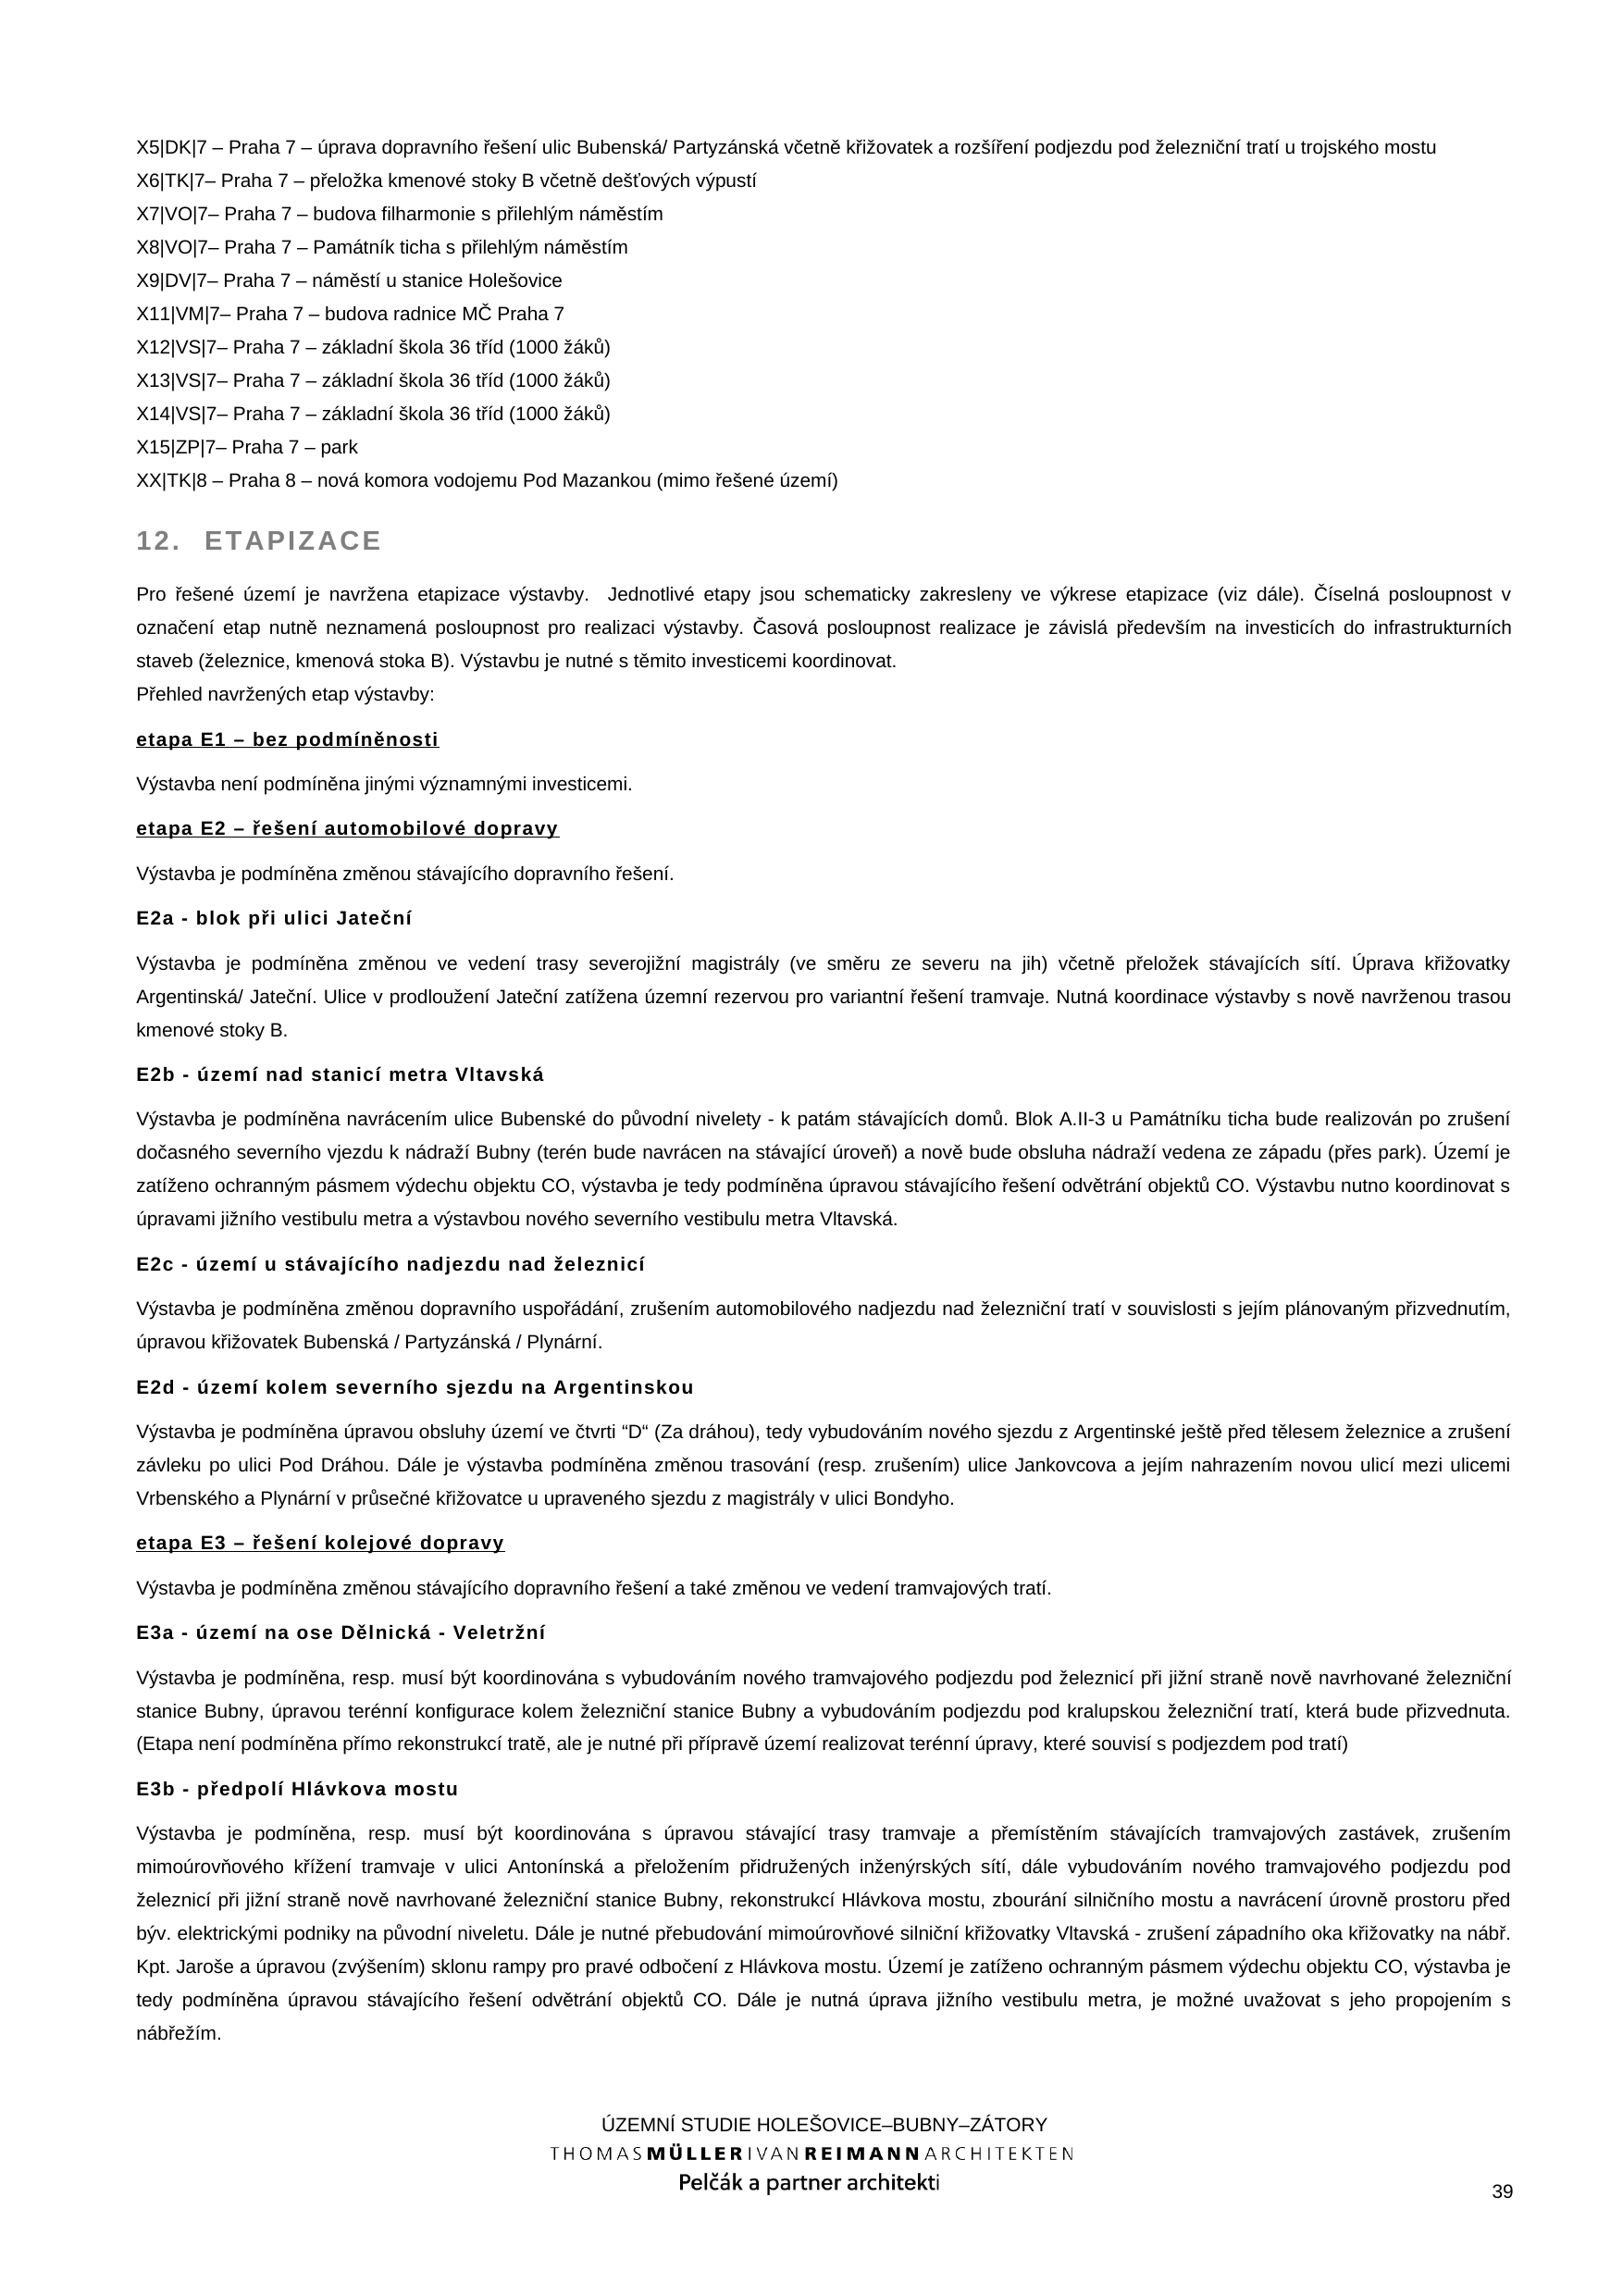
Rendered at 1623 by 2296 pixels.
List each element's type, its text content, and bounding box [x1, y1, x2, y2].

text X14|VS|7– Praha 7 – základní škola 36 tříd (1000 žáků) [136, 402, 1513, 424]
text X12|VS|7– Praha 7 – základní škola 36 tříd (1000 žáků) [136, 336, 1513, 358]
text Výstavba není podmíněna jinými významnými investicemi. [136, 773, 1513, 795]
text X13|VS|7– Praha 7 – základní škola 36 tříd (1000 žáků) [136, 368, 1513, 391]
subtitle E2d - území kolem severního sjezdu na Argentinskou [136, 1375, 1513, 1397]
text XX|TK|8 – Praha 8 – nová komora vodojemu Pod Mazankou (mimo řešené území) [136, 468, 1513, 490]
subtitle etapa E1 – bez podmíněnosti [136, 727, 1513, 750]
text Výstavba je podmíněna změnou dopravního uspořádání, zrušením automobilového nadjezdu nad železniční tratí v souvislosti s jejím plánovaným přizvednutím, úpravou křižovatek Bubenská / Partyzánská / Plynární. [136, 1297, 1513, 1353]
text Výstavba je podmíněna změnou ve vedení trasy severojižní magistrály (ve směru ze severu na jih) včetně přeložek stávajících sítí. Úprava křižovatky Argentinská/ Jateční. Ulice v prodloužení Jateční zatížena územní rezervou pro variantní řešení tramvaje. Nutná koordinace výstavby s nově navrženou trasou kmenové stoky B. [136, 951, 1513, 1040]
text Výstavba je podmíněna, resp. musí být koordinována s úpravou stávající trasy tramvaje a přemístěním stávajících tramvajových zastávek, zrušením mimoúrovňového křížení tramvaje v ulici Antonínská a přeložením přidružených inženýrských sítí, dále vybudováním nového tramvajového podjezdu pod železnicí při jižní straně nově navrhované železniční stanice Bubny, rekonstrukcí Hlávkova mostu, zbourání silničního mostu a navrácení úrovně prostoru před býv. elektrickými podniky na původní niveletu. Dále je nutné přebudování mimoúrovňové silniční křižovatky Vltavská - zrušení západního oka křižovatky na nábř. Kpt. Jaroše a úpravou (zvýšením) sklonu rampy pro pravé odbočení z Hlávkova mostu. Území je zatíženo ochranným pásmem výdechu objektu CO, výstavba je tedy podmíněna úpravou stávajícího řešení odvětrání objektů CO. Dále je nutná úprava jižního vestibulu metra, je možné uvažovat s jeho propojením s nábřežím. [136, 1822, 1513, 2044]
text X7|VO|7– Praha 7 – budova filharmonie s přilehlým náměstím [136, 203, 1513, 225]
subtitle etapa E3 – řešení kolejové dopravy [136, 1532, 1513, 1554]
text Přehled navržených etap výstavby: [136, 683, 1513, 705]
text Výstavba je podmíněna, resp. musí být koordinována s vybudováním nového tramvajového podjezdu pod železnicí při jižní straně nově navrhované železniční stanice Bubny, úpravou terénní konfigurace kolem železniční stanice Bubny a vybudováním podjezdu pod kralupskou železniční tratí, která bude přizvednuta. (Etapa není podmíněna přímo rekonstrukcí tratě, ale je nutné při přípravě území realizovat terénní úpravy, které souvisí s podjezdem pod tratí) [136, 1666, 1513, 1755]
subtitle E2b - území nad stanicí metra Vltavská [136, 1063, 1513, 1086]
text X6|TK|7– Praha 7 – přeložka kmenové stoky B včetně dešťových výpustí [136, 169, 1513, 192]
text Pro řešené území je navržena etapizace výstavby. Jednotlivé etapy jsou schematicky zakresleny ve výkrese etapizace (viz dále). Číselná posloupnost v označení etap nutně neznamená posloupnost pro realizaci výstavby. Časová posloupnost realizace je závislá především na investicích do infrastrukturních staveb (železnice, kmenová stoka B). Výstavbu je nutné s těmito investicemi koordinovat. [136, 583, 1513, 672]
text Výstavba je podmíněna změnou stávajícího dopravního řešení. [136, 863, 1513, 885]
text X5|DK|7 – Praha 7 – úprava dopravního řešení ulic Bubenská/ Partyzánská včetně křižovatek a rozšíření podjezdu pod železniční tratí u trojského mostu [136, 136, 1513, 158]
text X15|ZP|7– Praha 7 – park [136, 435, 1513, 457]
subtitle E3a - území na ose Dělnická - Veletržní [136, 1621, 1513, 1644]
subtitle E3b - předpolí Hlávkova mostu [136, 1778, 1513, 1800]
subtitle etapa E2 – řešení automobilové dopravy [136, 817, 1513, 839]
text X11|VM|7– Praha 7 – budova radnice MČ Praha 7 [136, 303, 1513, 325]
subtitle Etapizace [136, 525, 1513, 556]
text Výstavba je podmíněna úpravou obsluhy území ve čtvrti “D“ (Za dráhou), tedy vybudováním nového sjezdu z Argentinské ještě před tělesem železnice a zrušení závleku po ulici Pod Dráhou. Dále je výstavba podmíněna změnou trasování (resp. zrušením) ulice Jankovcova a jejím nahrazením novou ulicí mezi ulicemi Vrbenského a Plynární v průsečné křižovatce u upraveného sjezdu z magistrály v ulici Bondyho. [136, 1421, 1513, 1509]
picture [550, 2143, 1072, 2160]
subtitle E2a - blok při ulici Jateční [136, 907, 1513, 929]
text X8|VO|7– Praha 7 – Památník ticha s přilehlým náměstím [136, 236, 1513, 258]
text Výstavba je podmíněna navrácením ulice Bubenské do původní nivelety - k patám stávajících domů. Blok A.II-3 u Památníku ticha bude realizován po zrušení dočasného severního vjezdu k nádraží Bubny (terén bude navrácen na stávající úroveň) a nově bude obsluha nádraží vedena ze západu (přes park). Území je zatíženo ochranným pásmem výdechu objektu CO, výstavba je tedy podmíněna úpravou stávajícího řešení odvětrání objektů CO. Výstavbu nutno koordinovat s úpravami jižního vestibulu metra a výstavbou nového severního vestibulu metra Vltavská. [136, 1108, 1513, 1230]
text Výstavba je podmíněna změnou stávajícího dopravního řešení a také změnou ve vedení tramvajových tratí. [136, 1576, 1513, 1598]
text X9|DV|7– Praha 7 – náměstí u stanice Holešovice [136, 269, 1513, 292]
subtitle E2c - území u stávajícího nadjezdu nad železnicí [136, 1252, 1513, 1274]
picture [680, 2172, 939, 2195]
